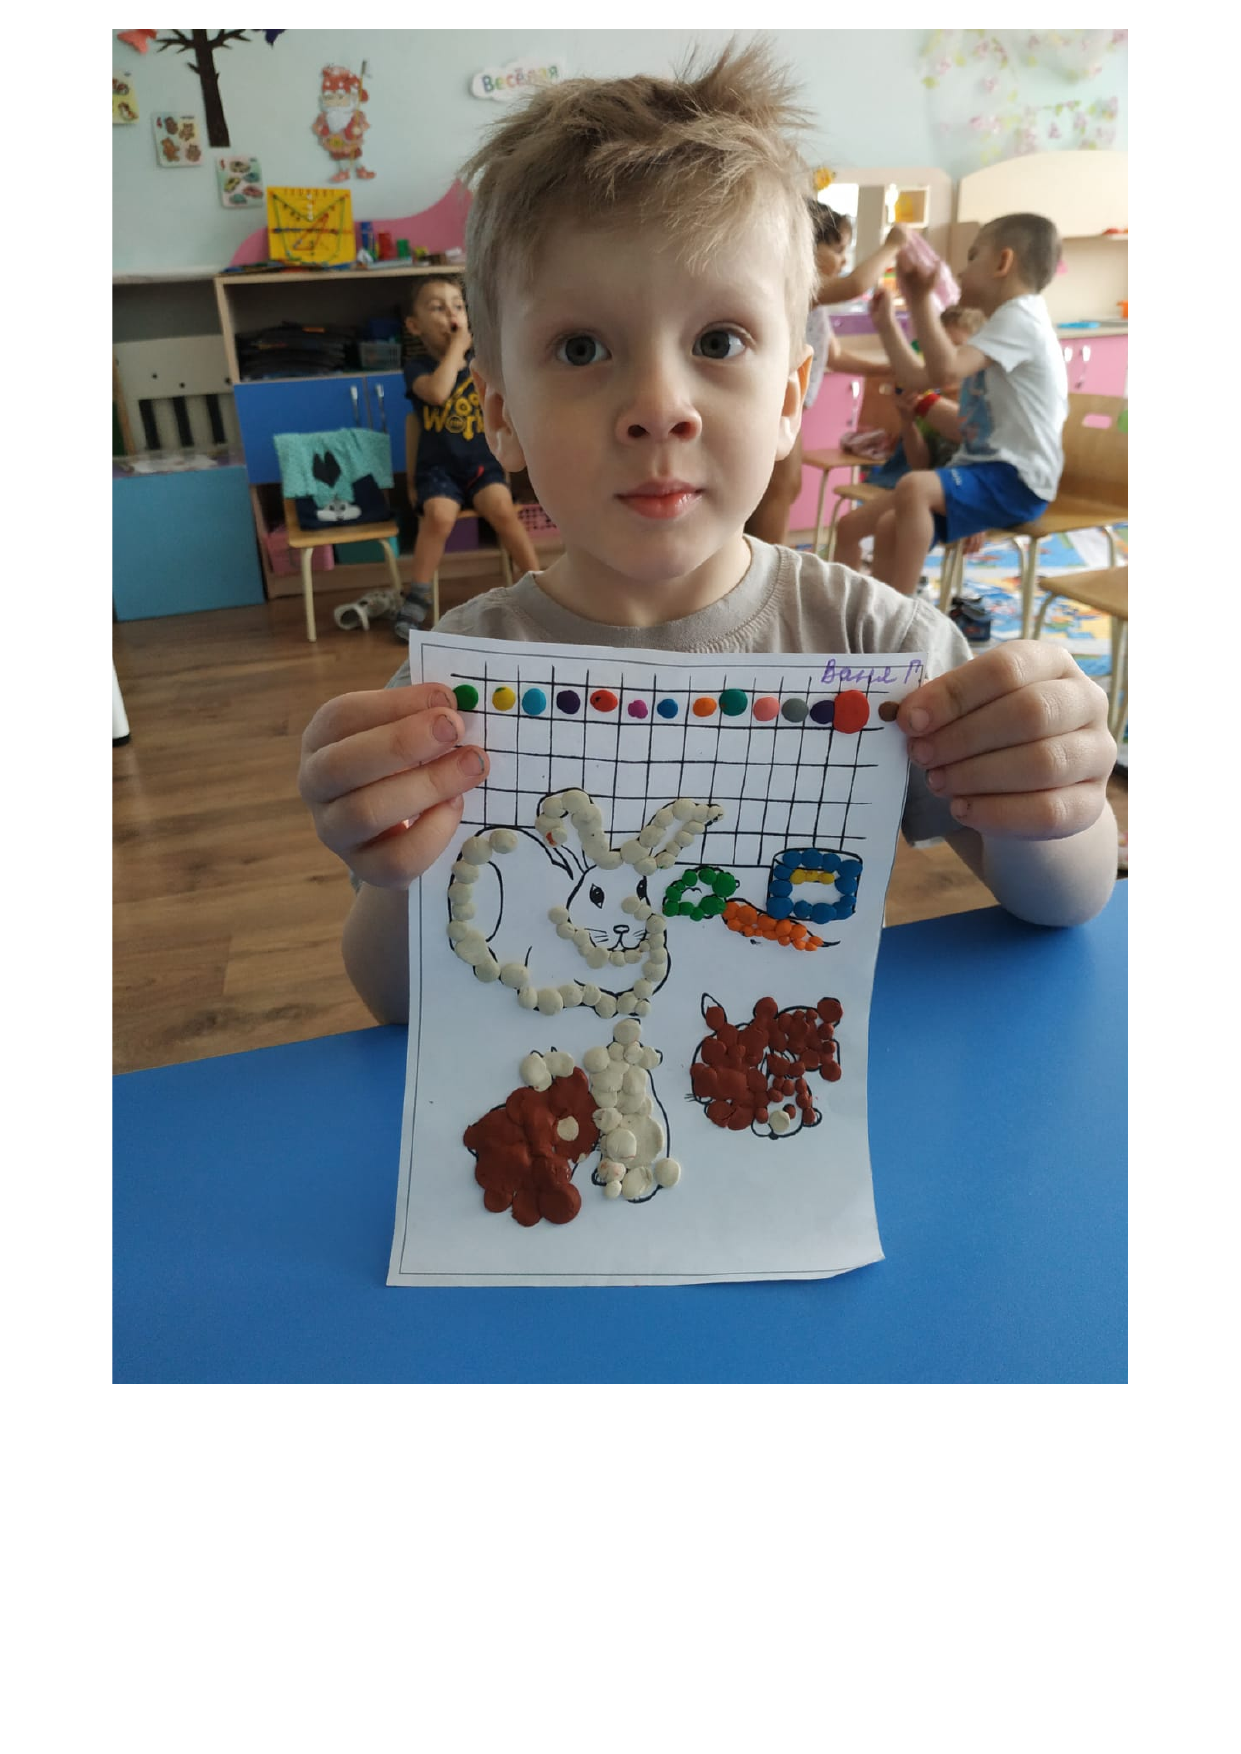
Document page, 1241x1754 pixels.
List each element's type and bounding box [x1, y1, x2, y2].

picture [112, 29, 1128, 1384]
